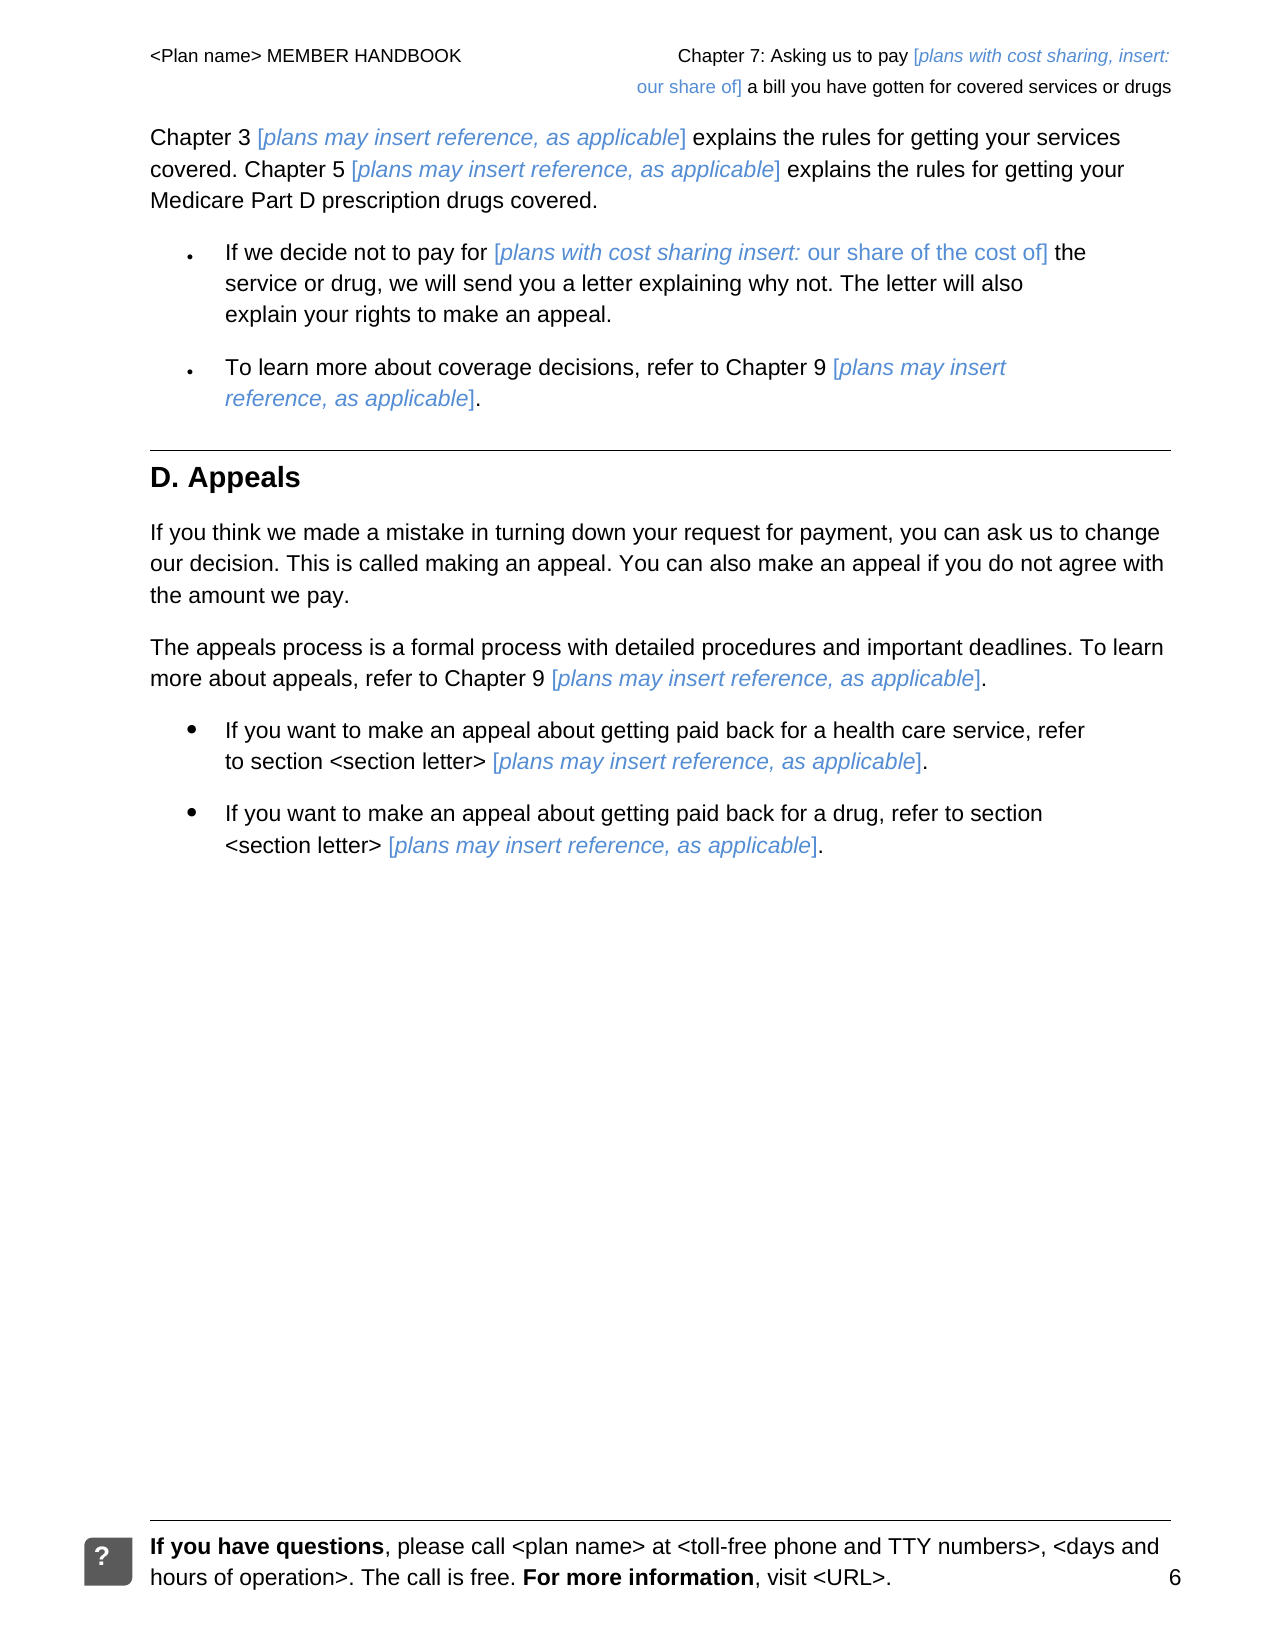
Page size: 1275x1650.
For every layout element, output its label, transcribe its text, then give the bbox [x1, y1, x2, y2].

text Chapter 3 [plans may insert reference, as applicable] explains the rules for getting your services covered. Chapter 5 [plans may insert reference, as applicable] explains the rules for getting your Medicare Part D prescription drugs covered. [150, 121, 1171, 214]
text If you think we made a mistake in turning down your request for payment, you can ask us to change our decision. This is called making an appeal. You can also make an appeal if you do not agree with the amount we pay. [150, 516, 1171, 609]
list If you want to make an appeal about getting paid back for a drug, refer to section <section letter> [plans may insert reference, as applicable]. [187, 797, 1096, 859]
list If we decide not to pay for [plans with cost sharing insert: our share of the cost of] the service or drug, we will send you a letter explaining why not. The letter will also explain your rights to make an appeal. [187, 235, 1096, 329]
text The appeals process is a formal process with detailed procedures and important deadlines. To learn more about appeals, refer to Chapter 9 [plans may insert reference, as applicable]. [150, 630, 1171, 693]
list To learn more about coverage decisions, refer to Chapter 9 [plans may insert reference, as applicable]. [187, 350, 1096, 412]
list If you want to make an appeal about getting paid back for a health care service, refer to section <section letter> [plans may insert reference, as applicable]. [187, 713, 1096, 776]
subtitle Appeals [150, 451, 1171, 495]
